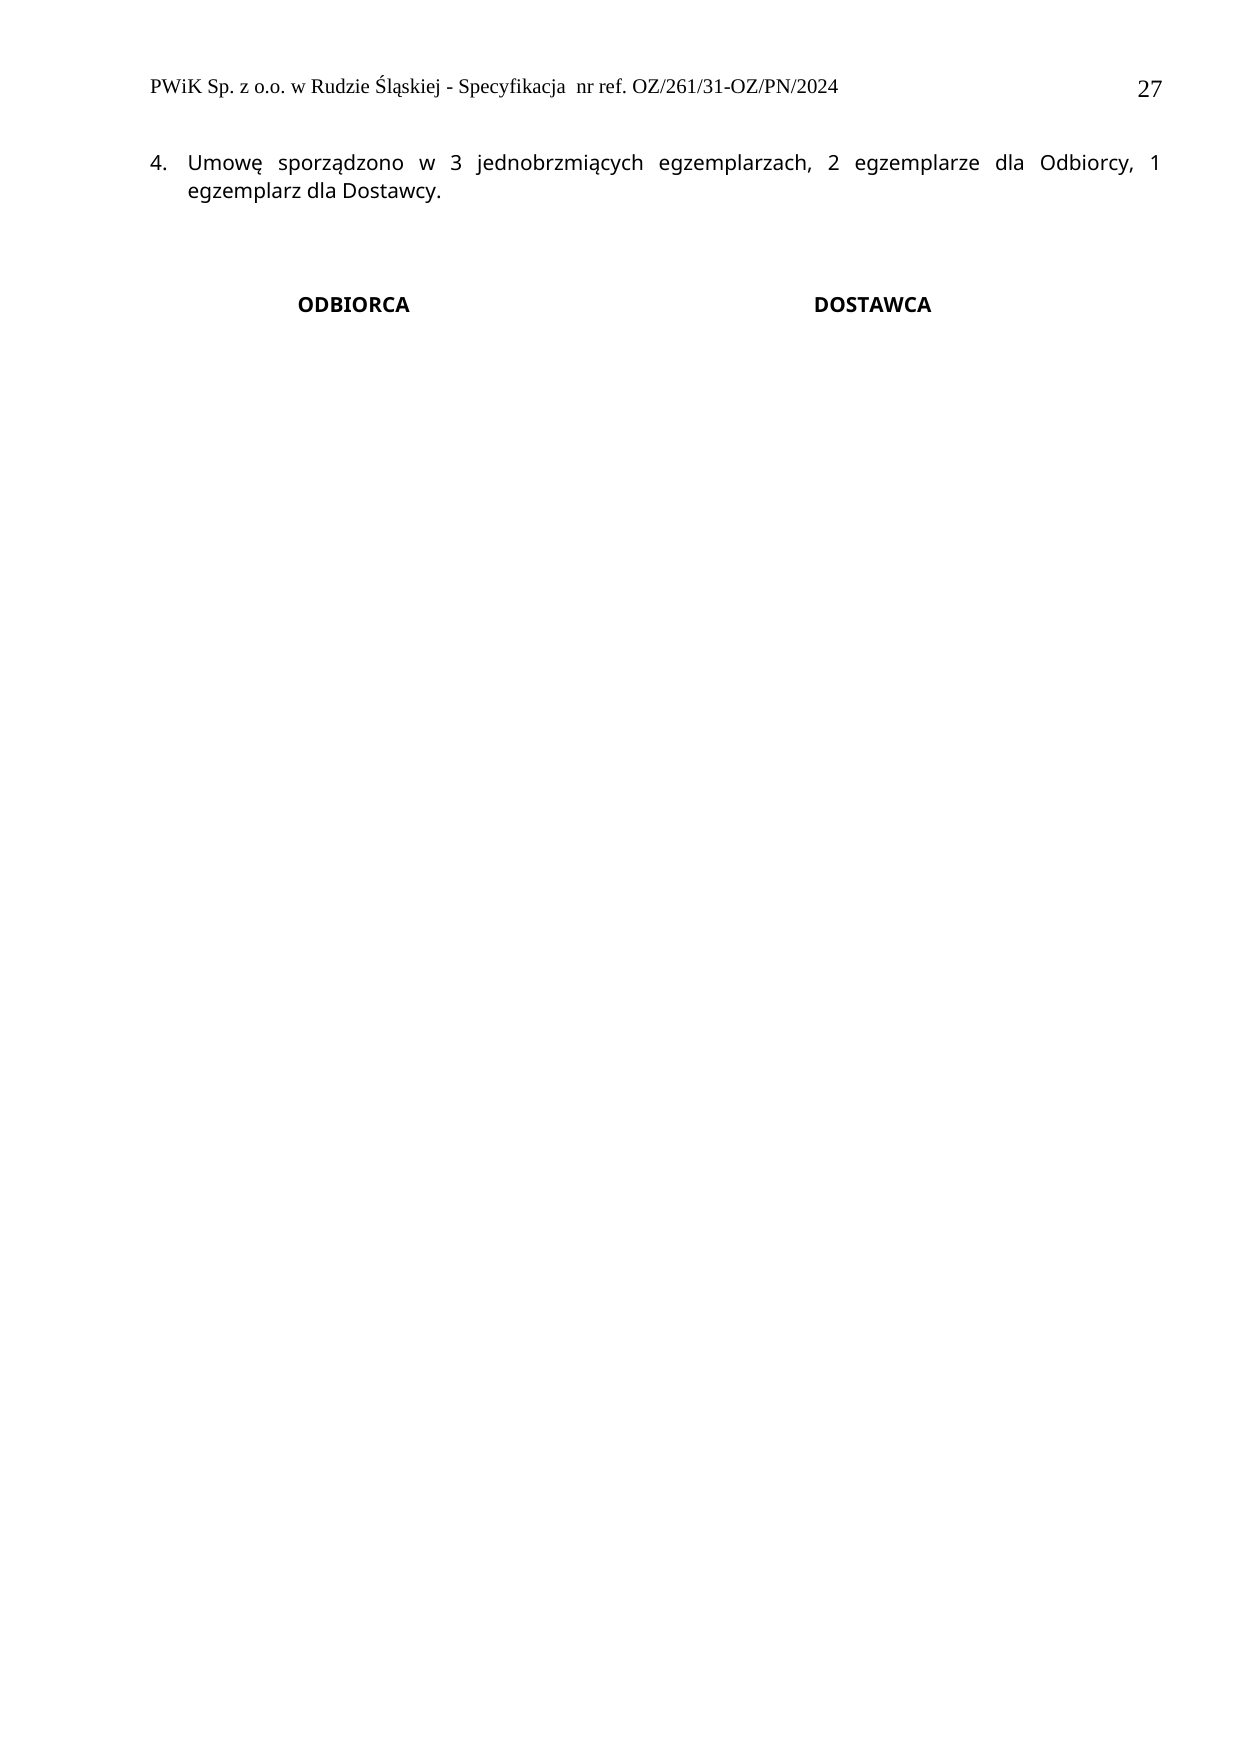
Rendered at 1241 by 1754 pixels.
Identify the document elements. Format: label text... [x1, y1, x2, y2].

text ODBIORCA DOSTAWCA [224, 290, 1162, 318]
list Umowę sporządzono w 3 jednobrzmiących egzemplarzach, 2 egzemplarze dla Odbiorcy, 1 egzemplarz dla Dostawcy. [150, 148, 1162, 204]
